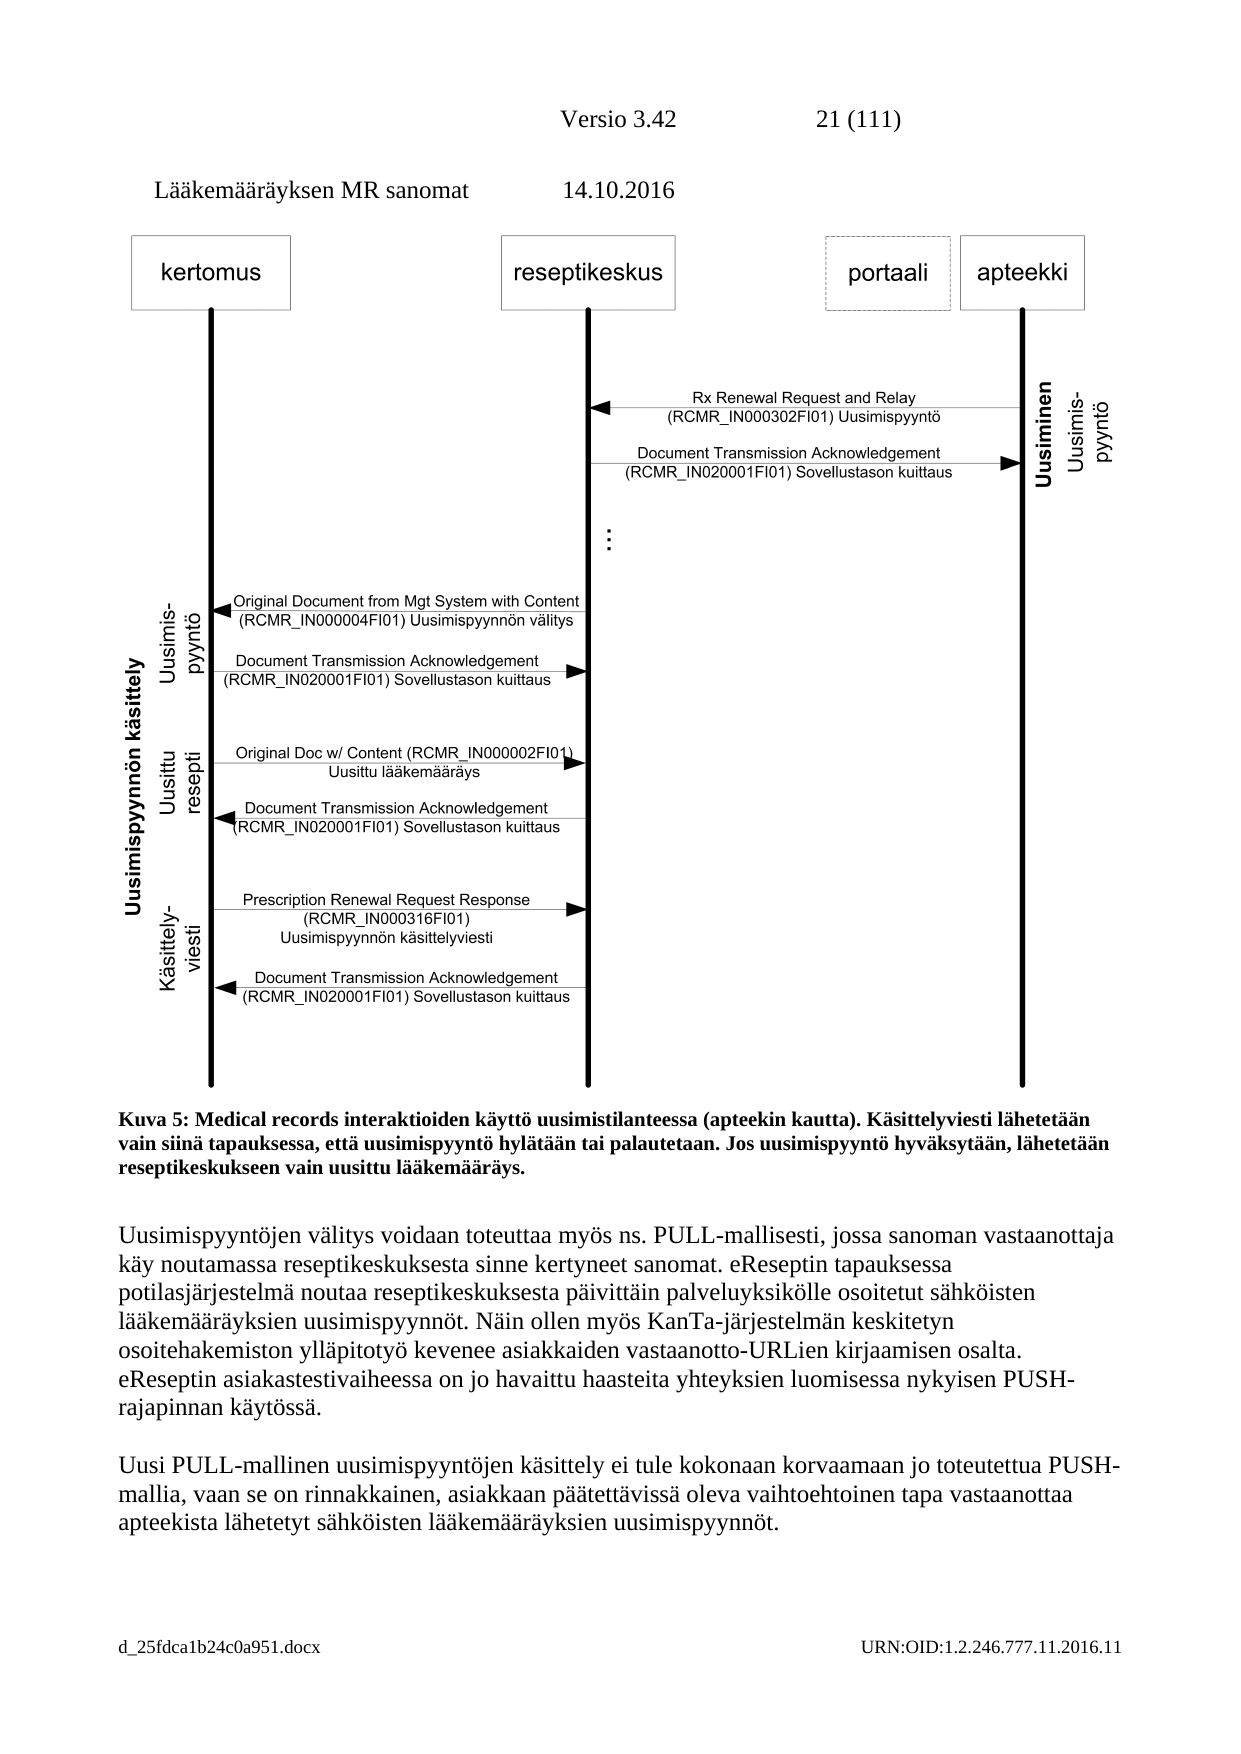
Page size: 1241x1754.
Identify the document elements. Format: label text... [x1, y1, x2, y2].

picture [118, 233, 1120, 1094]
text Kuva 5: Medical records interaktioiden käyttö uusimistilanteessa (apteekin kautta). Käsittelyviesti lähetetään vain siinä tapauksessa, että uusimispyyntö hylätään tai palautetaan. Jos uusimispyyntö hyväksytään, lähetetään reseptikeskukseen vain uusittu lääkemääräys. [118, 1106, 1122, 1179]
text Uusi PULL-mallinen uusimispyyntöjen käsittely ei tule kokonaan korvaamaan jo toteutettua PUSH-mallia, vaan se on rinnakkainen, asiakkaan päätettävissä oleva vaihtoehtoinen tapa vastaanottaa apteekista lähetetyt sähköisten lääkemääräyksien uusimispyynnöt. [118, 1450, 1122, 1536]
text Uusimispyyntöjen välitys voidaan toteuttaa myös ns. PULL-mallisesti, jossa sanoman vastaanottaja käy noutamassa reseptikeskuksesta sinne kertyneet sanomat. eReseptin tapauksessa potilasjärjestelmä noutaa reseptikeskuksesta päivittäin palveluyksikölle osoitetut sähköisten lääkemääräyksien uusimispyynnöt. Näin ollen myös KanTa-järjestelmän keskitetyn osoitehakemiston ylläpitotyö kevenee asiakkaiden vastaanotto-URLien kirjaamisen osalta. eReseptin asiakastestivaiheessa on jo havaittu haasteita yhteyksien luomisessa nykyisen PUSH-rajapinnan käytössä. [118, 1220, 1122, 1421]
